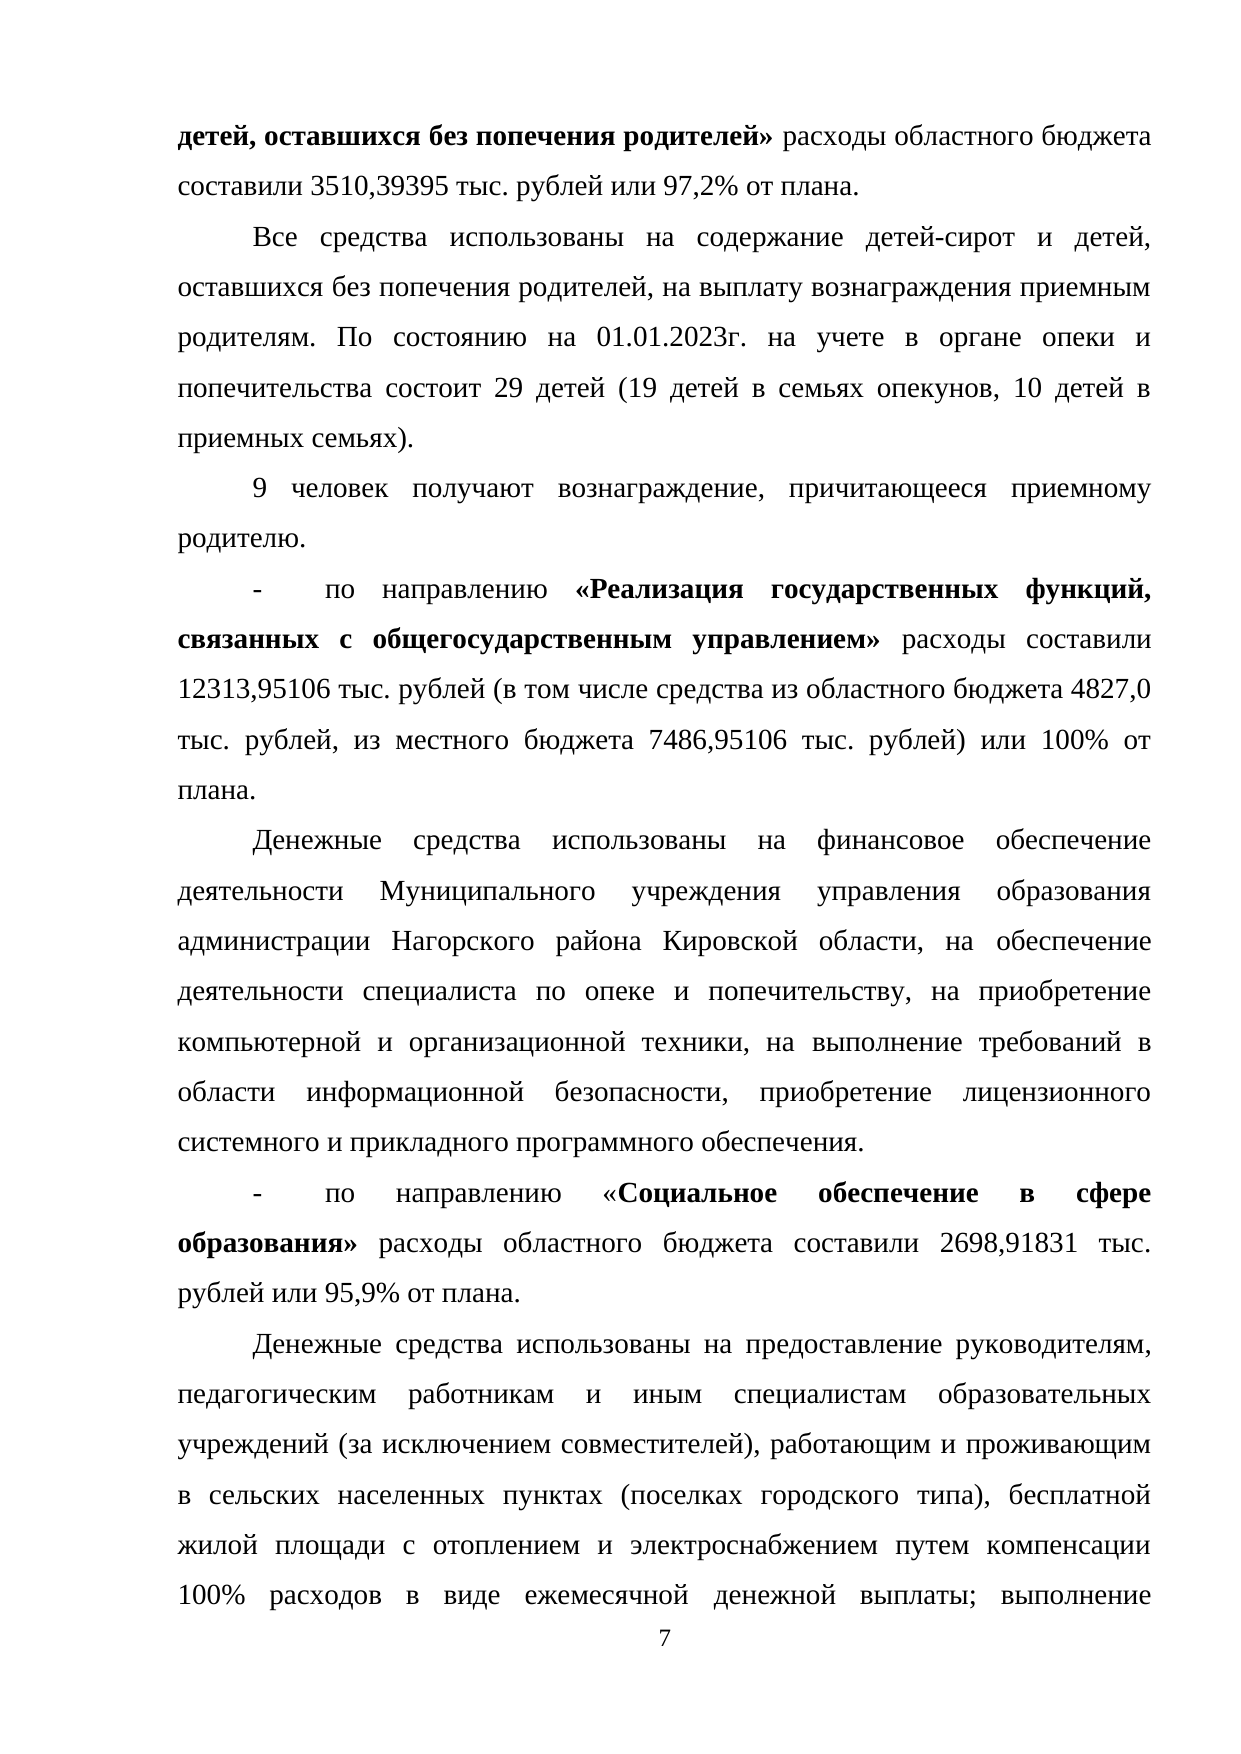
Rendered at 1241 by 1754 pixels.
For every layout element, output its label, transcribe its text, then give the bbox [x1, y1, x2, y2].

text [177, 1326, 1152, 1611]
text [177, 118, 1152, 202]
text - по направлению «Социальное обеспечение в сфере образования» расходы областного бюджета составили 2698,91831 тыс. рублей или 95,9% от плана. [177, 1175, 1152, 1309]
text 9 человек получают вознаграждение, причитающееся приемному родителю. [177, 470, 1152, 554]
text Все средства использованы на содержание детей-сирот и детей, оставшихся без попечения родителей, на выплату вознаграждения приемным родителям. По состоянию на 01.01.2023г. на учете в органе опеки и попечительства состоит 29 детей (19 детей в семьях опекунов, 10 детей в приемных семьях). [177, 219, 1152, 453]
text Денежные средства использованы на финансовое обеспечение деятельности Муниципального учреждения управления образования администрации Нагорского района Кировской области, на обеспечение деятельности специалиста по опеке и попечительству, на приобретение компьютерной и организационной техники, на выполнение требований в области информационной безопасности, приобретение лицензионного системного и прикладного программного обеспечения. [177, 822, 1152, 1158]
text - по направлению «Реализация государственных функций, связанных с общегосударственным управлением» расходы составили 12313,95106 тыс. рублей (в том числе средства из областного бюджета 4827,0 тыс. рублей, из местного бюджета 7486,95106 тыс. рублей) или 100% от плана. [177, 571, 1152, 806]
